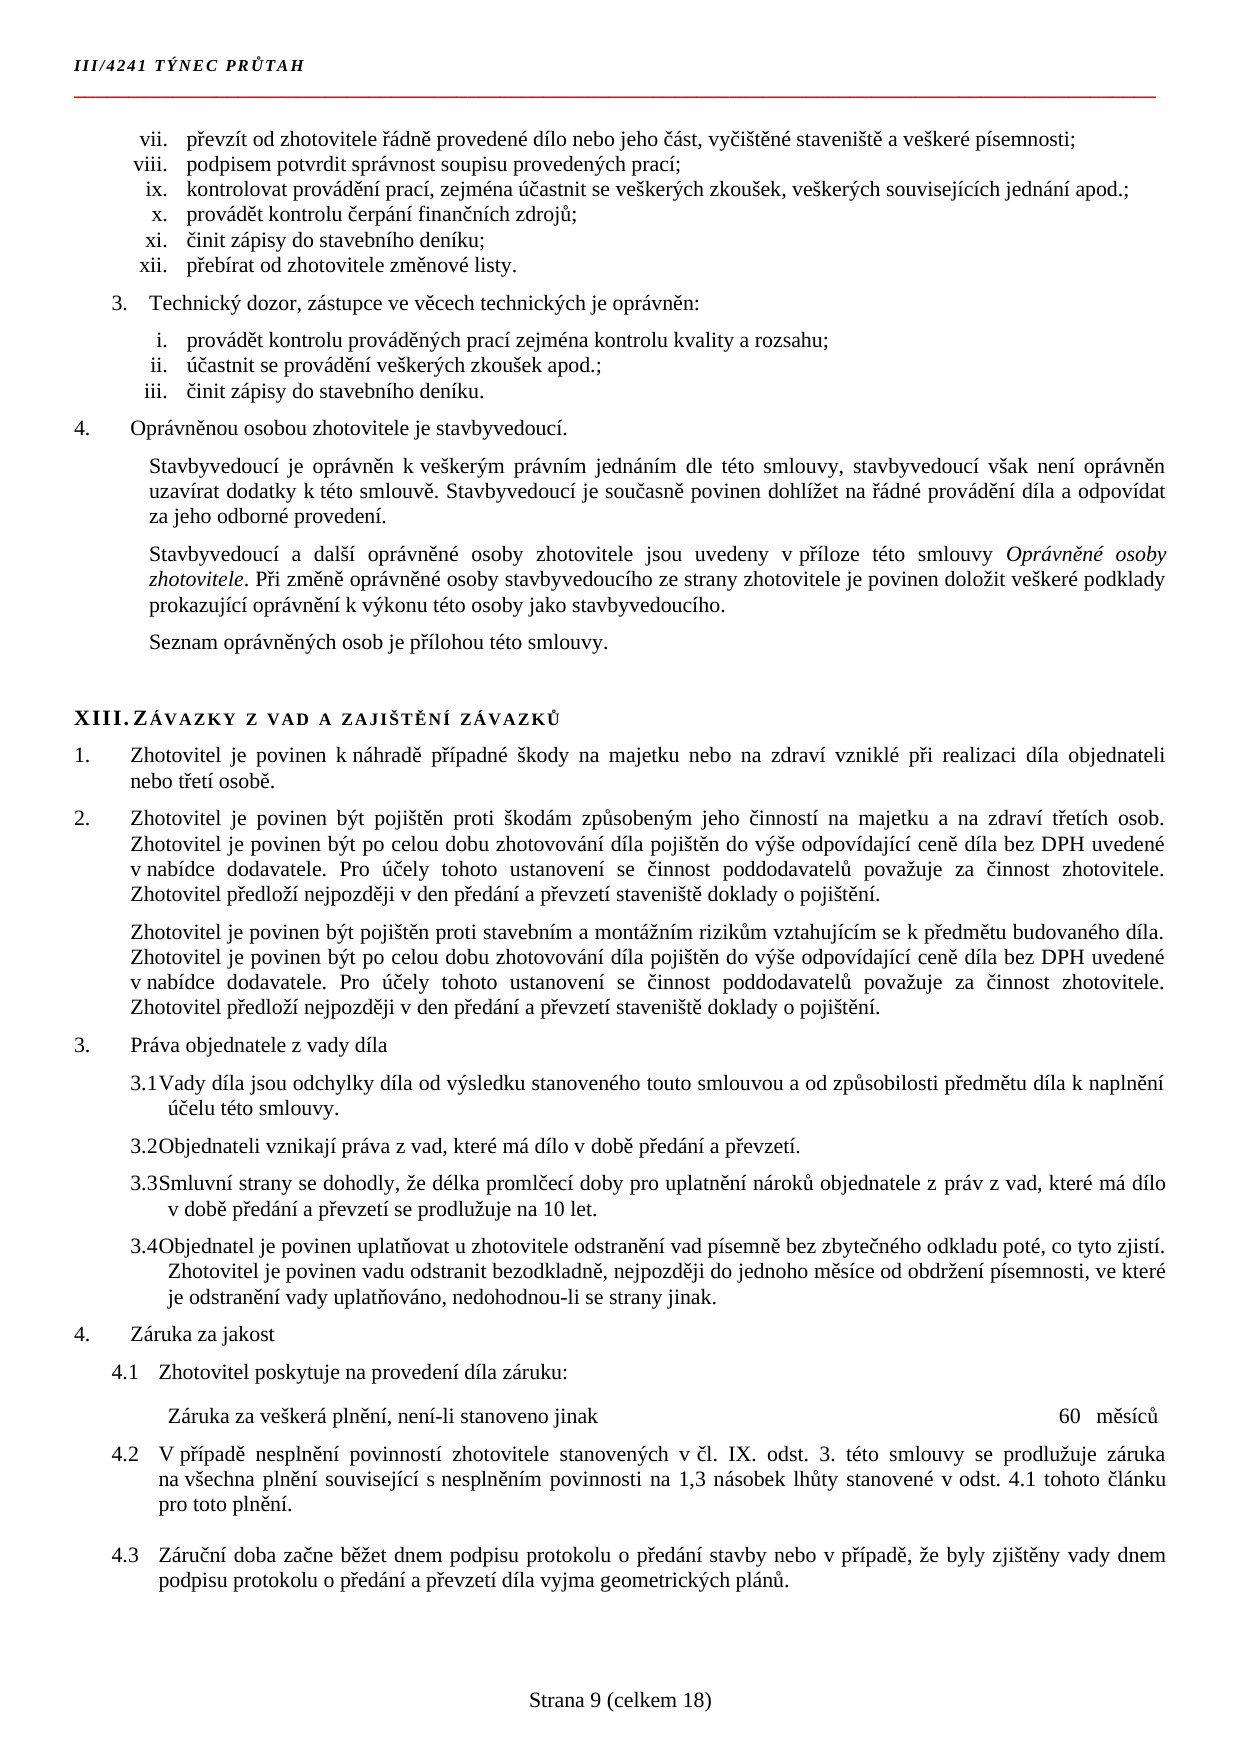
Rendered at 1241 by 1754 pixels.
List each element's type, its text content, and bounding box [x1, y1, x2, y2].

list Smluvní strany se dohodly, že délka promlčecí doby pro uplatnění nároků objednatele z práv z vad, které má dílo v době předání a převzetí se prodlužuje na 10 let. [130, 1170, 1167, 1221]
list Vady díla jsou odchylky díla od výsledku stanoveného touto smlouvou a od způsobilosti předmětu díla k naplnění účelu této smlouvy. [130, 1070, 1167, 1120]
list provádět kontrolu prováděných prací zejména kontrolu kvality a rozsahu; [168, 327, 1167, 352]
list kontrolovat provádění prací, zejména účastnit se veškerých zkoušek, veškerých souvisejících jednání apod.; [168, 176, 1167, 201]
text Stavbyvedoucí je oprávněn k veškerým právním jednáním dle této smlouvy, stavbyvedoucí však není oprávněn uzavírat dodatky k této smlouvě. Stavbyvedoucí je současně povinen dohlížet na řádné provádění díla a odpovídat za jeho odborné provedení. [149, 453, 1167, 529]
list Zhotovitel je povinen k náhradě případné škody na majetku nebo na zdraví vzniklé při realizaci díla objednateli nebo třetí osobě. [74, 742, 1167, 793]
list podpisem potvrdit správnost soupisu provedených prací; [168, 151, 1167, 176]
table_header měsíců [1027, 1397, 1169, 1428]
list Závazky z vad a zajištění závazků [74, 705, 1167, 730]
list Záruka za jakost [74, 1321, 1167, 1347]
list činit zápisy do stavebního deníku. [168, 378, 1167, 403]
list účastnit se provádění veškerých zkoušek apod.; [168, 352, 1167, 378]
list Záruční doba začne běžet dnem podpisu protokolu o předání stavby nebo v případě, že byly zjištěny vady dnem podpisu protokolu o předání a převzetí díla vyjma geometrických plánů. [111, 1542, 1167, 1592]
list převzít od zhotovitele řádně provedené dílo nebo jeho část, vyčištěné staveniště a veškeré písemnosti; [168, 126, 1167, 151]
list Objednatel je povinen uplatňovat u zhotovitele odstranění vad písemně bez zbytečného odkladu poté, co tyto zjistí. Zhotovitel je povinen vadu odstranit bezodkladně, nejpozději do jednoho měsíce od obdržení písemnosti, ve které je odstranění vady uplatňováno, nedohodnou-li se strany jinak. [130, 1233, 1167, 1309]
list přebírat od zhotovitele změnové listy. [168, 252, 1167, 277]
list činit zápisy do stavebního deníku; [168, 227, 1167, 252]
list Zhotovitel je povinen být pojištěn proti škodám způsobeným jeho činností na majetku a na zdraví třetích osob. Zhotovitel je povinen být po celou dobu zhotovování díla pojištěn do výše odpovídající ceně díla bez DPH uvedené v nabídce dodavatele. Pro účely tohoto ustanovení se činnost poddodavatelů považuje za činnost zhotovitele. Zhotovitel předloží nejpozději v den předání a převzetí staveniště doklady o pojištění. [74, 805, 1167, 906]
list provádět kontrolu čerpání finančních zdrojů; [168, 201, 1167, 227]
list Objednateli vznikají práva z vad, které má dílo v době předání a převzetí. [130, 1133, 1167, 1158]
text Stavbyvedoucí a další oprávněné osoby zhotovitele jsou uvedeny v příloze této smlouvy Oprávněné osoby zhotovitele. Při změně oprávněné osoby stavbyvedoucího ze strany zhotovitele je povinen doložit veškeré podklady prokazující oprávnění k výkonu této osoby jako stavbyvedoucího. [149, 541, 1167, 617]
text Zhotovitel je povinen být pojištěn proti stavebním a montážním rizikům vztahujícím se k předmětu budovaného díla. Zhotovitel je povinen být po celou dobu zhotovování díla pojištěn do výše odpovídající ceně díla bez DPH uvedené v nabídce dodavatele. Pro účely tohoto ustanovení se činnost poddodavatelů považuje za činnost zhotovitele. Zhotovitel předloží nejpozději v den předání a převzetí staveniště doklady o pojištění. [130, 919, 1167, 1019]
table_header Záruka za veškerá plnění, není-li stanoveno jinak [111, 1397, 1027, 1428]
list Technický dozor, zástupce ve věcech technických je oprávněn: [111, 289, 1167, 315]
list Oprávněnou osobou zhotovitele je stavbyvedoucí. [74, 415, 1167, 441]
list Práva objednatele z vady díla [74, 1032, 1167, 1057]
text Seznam oprávněných osob je přílohou této smlouvy. [149, 629, 1167, 654]
list Zhotovitel poskytuje na provedení díla záruku: [111, 1359, 1167, 1384]
list V případě nesplnění povinností zhotovitele stanovených v čl. IX. odst. 3. této smlouvy se prodlužuje záruka na všechna plnění související s nesplněním povinnosti na 1,3 násobek lhůty stanovené v odst. 4.1 tohoto článku pro toto plnění. [111, 1441, 1167, 1516]
